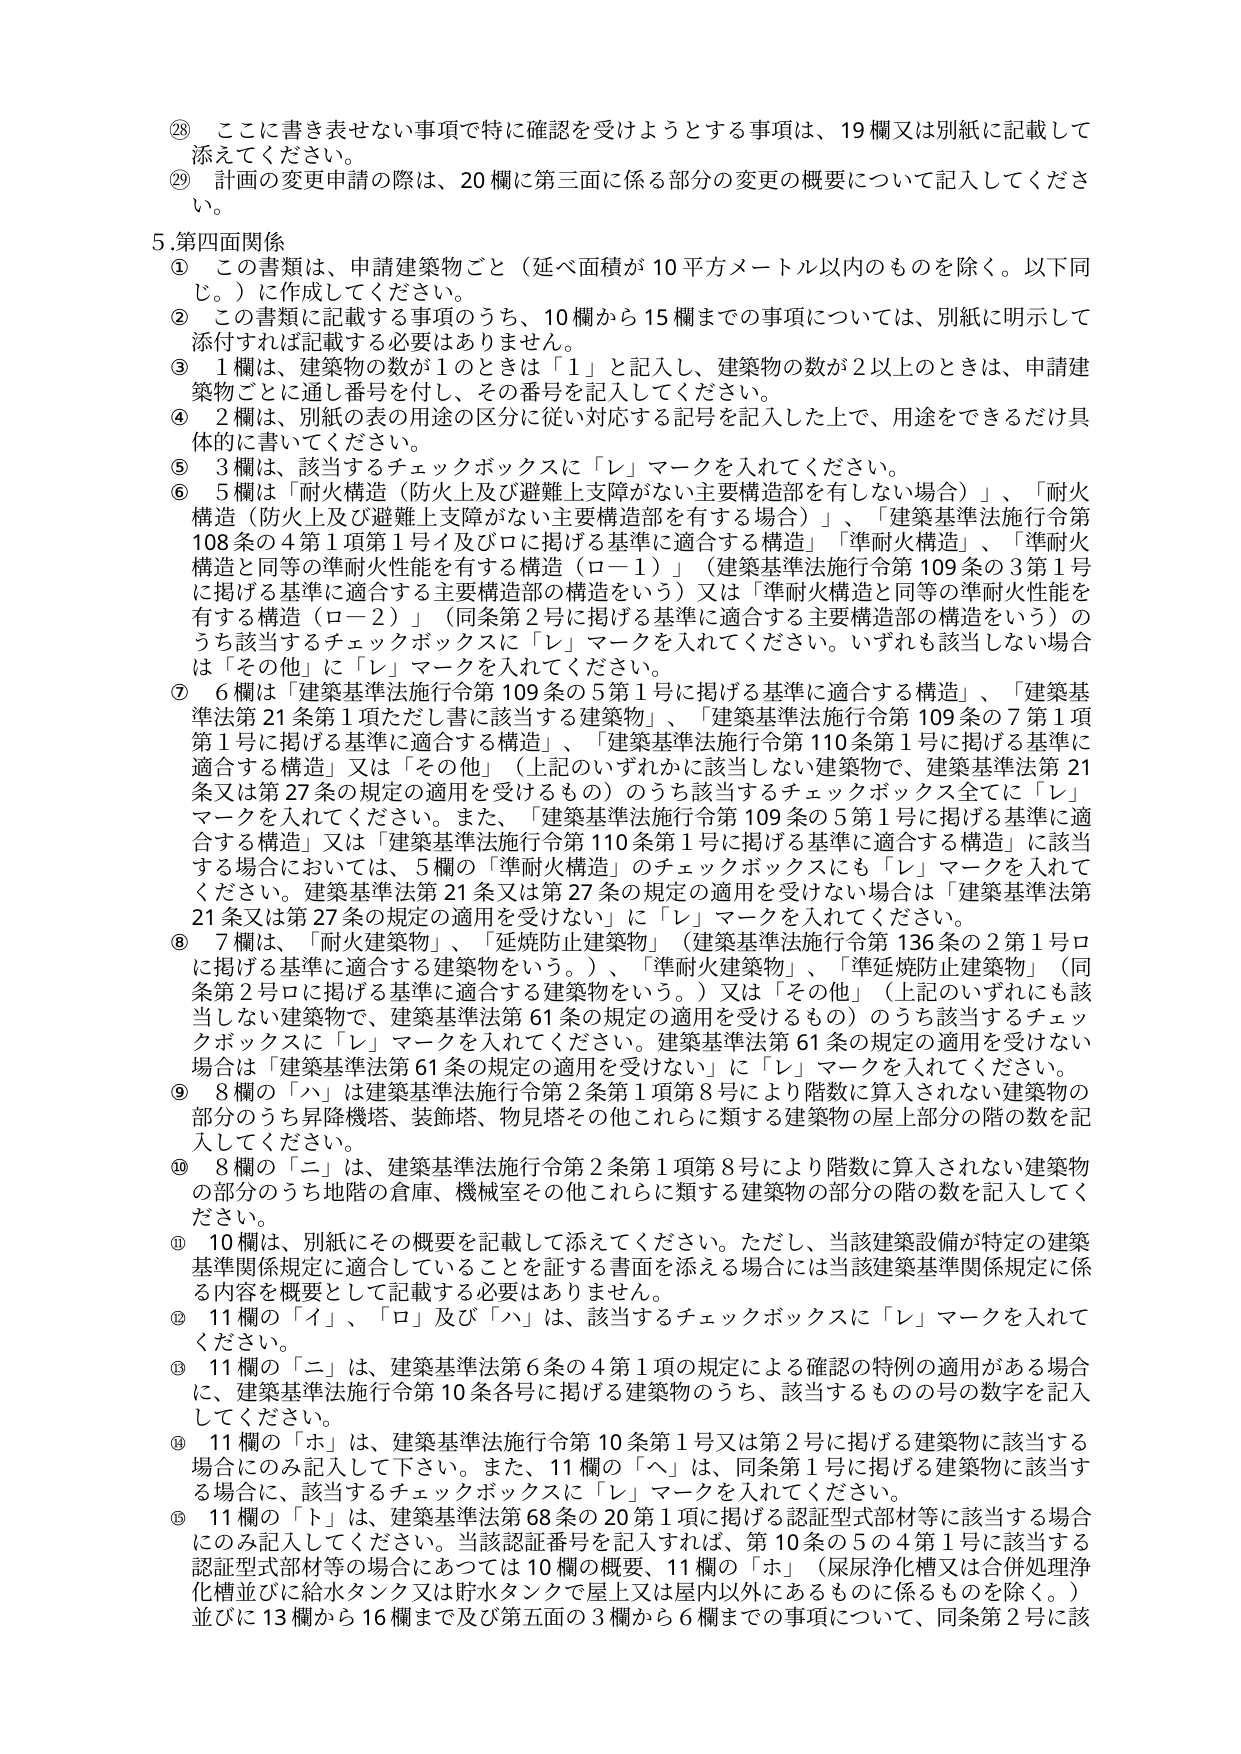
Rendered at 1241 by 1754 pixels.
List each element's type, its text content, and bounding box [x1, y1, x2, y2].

text ⑩ ８欄の「ニ」は、建築基準法施行令第２条第１項第８号により階数に算入されない建築物の部分のうち地階の倉庫、機械室その他これらに類する建築物の部分の階の数を記入してください。 [169, 1156, 1092, 1231]
text ⑪ 10欄は、別紙にその概要を記載して添えてください。ただし、当該建築設備が特定の建築基準関係規定に適合していることを証する書面を添える場合には当該建築基準関係規定に係る内容を概要として記載する必要はありません。 [169, 1231, 1092, 1306]
text ⑥ ５欄は「耐火構造（防火上及び避難上支障がない主要構造部を有しない場合）」、「耐火構造（防火上及び避難上支障がない主要構造部を有する場合）」、「建築基準法施行令第108条の４第１項第１号イ及びロに掲げる基準に適合する構造」「準耐火構造」、「準耐火構造と同等の準耐火性能を有する構造（ロ―１）」（建築基準法施行令第109条の３第１号に掲げる基準に適合する主要構造部の構造をいう）又は「準耐火構造と同等の準耐火性能を有する構造（ロ―２）」（同条第２号に掲げる基準に適合する主要構造部の構造をいう）のうち該当するチェックボックスに「レ」マークを入れてください。いずれも該当しない場合は「その他」に「レ」マークを入れてください。 [169, 481, 1092, 681]
text ⑭ 11欄の「ホ」は、建築基準法施行令第10条第１号又は第２号に掲げる建築物に該当する場合にのみ記入して下さい。また、11欄の「ヘ」は、同条第１号に掲げる建築物に該当する場合に、該当するチェックボックスに「レ」マークを入れてください。 [169, 1431, 1092, 1506]
text ① この書類は、申請建築物ごと（延べ面積が10平方メートル以内のものを除く。以下同じ。）に作成してください。 [169, 256, 1092, 306]
text ㉘ ここに書き表せない事項で特に確認を受けようとする事項は、19欄又は別紙に記載して添えてください。 [169, 118, 1092, 168]
text ㉙ 計画の変更申請の際は、20欄に第三面に係る部分の変更の概要について記入してください。 [169, 168, 1092, 218]
text ⑦ ６欄は「建築基準法施行令第109条の５第１号に掲げる基準に適合する構造」、「建築基準法第21条第１項ただし書に該当する建築物」、「建築基準法施行令第109条の７第１項第１号に掲げる基準に適合する構造」、「建築基準法施行令第110条第１号に掲げる基準に適合する構造」又は「その他」（上記のいずれかに該当しない建築物で、建築基準法第21条又は第27条の規定の適用を受けるもの）のうち該当するチェックボックス全てに「レ」マークを入れてください。また、「建築基準法施行令第109条の５第１号に掲げる基準に適合する構造」又は「建築基準法施行令第110条第１号に掲げる基準に適合する構造」に該当する場合においては、５欄の「準耐火構造」のチェックボックスにも「レ」マークを入れてください。建築基準法第21条又は第27条の規定の適用を受けない場合は「建築基準法第21条又は第27条の規定の適用を受けない」に「レ」マークを入れてください。 [169, 681, 1092, 931]
text ⑧ ７欄は、「耐火建築物」、「延焼防止建築物」（建築基準法施行令第136条の２第１号ロに掲げる基準に適合する建築物をいう。）、「準耐火建築物」、「準延焼防止建築物」（同条第２号ロに掲げる基準に適合する建築物をいう。）又は「その他」（上記のいずれにも該当しない建築物で、建築基準法第61条の規定の適用を受けるもの）のうち該当するチェックボックスに「レ」マークを入れてください。建築基準法第61条の規定の適用を受けない場合は「建築基準法第61条の規定の適用を受けない」に「レ」マークを入れてください。 [169, 931, 1092, 1081]
text ５.第四面関係 [148, 231, 1092, 256]
text ⑬ 11欄の「ニ」は、建築基準法第６条の４第１項の規定による確認の特例の適用がある場合に、建築基準法施行令第10条各号に掲げる建築物のうち、該当するものの号の数字を記入してください。 [169, 1356, 1092, 1431]
text ⑤ ３欄は、該当するチェックボックスに「レ」マークを入れてください。 [169, 456, 1092, 481]
text ② この書類に記載する事項のうち、10欄から15欄までの事項については、別紙に明示して添付すれば記載する必要はありません。 [169, 306, 1092, 356]
text ③ １欄は、建築物の数が１のときは「１」と記入し、建築物の数が２以上のときは、申請建築物ごとに通し番号を付し、その番号を記入してください。 [169, 356, 1092, 406]
text ⑨ ８欄の「ハ」は建築基準法施行令第２条第１項第８号により階数に算入されない建築物の部分のうち昇降機塔、装飾塔、物見塔その他これらに類する建築物の屋上部分の階の数を記入してください。 [169, 1081, 1092, 1156]
text ⑫ 11欄の「イ」、「ロ」及び「ハ」は、該当するチェックボックスに「レ」マークを入れてください。 [169, 1306, 1092, 1356]
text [169, 1506, 1092, 1631]
text ④ ２欄は、別紙の表の用途の区分に従い対応する記号を記入した上で、用途をできるだけ具体的に書いてください。 [169, 406, 1092, 456]
